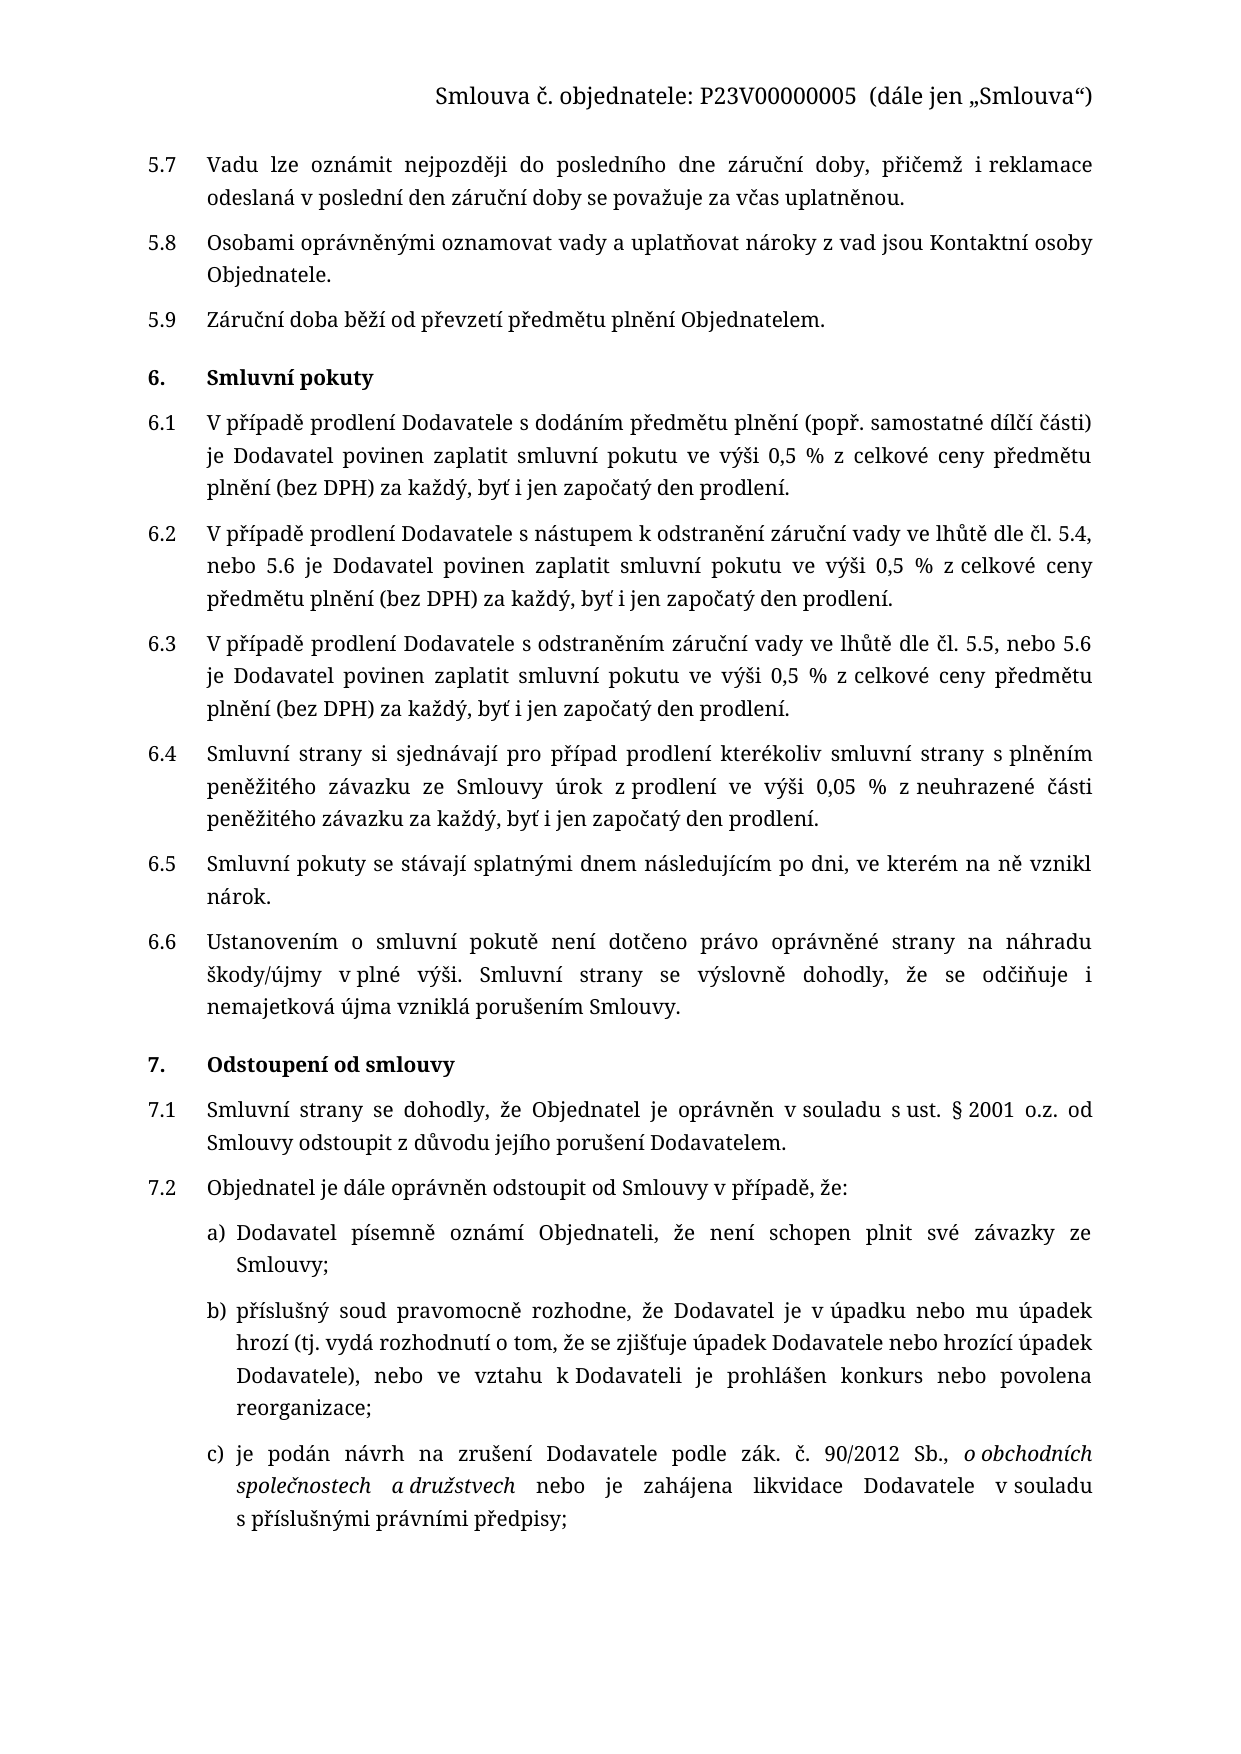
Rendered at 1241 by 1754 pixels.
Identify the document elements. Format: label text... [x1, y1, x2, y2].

list Dodavatel písemně oznámí Objednateli, že není schopen plnit své závazky ze Smlouvy; [207, 1218, 1093, 1279]
list Ustanovením o smluvní pokutě není dotčeno právo oprávněné strany na náhradu škody/újmy v plné výši. Smluvní strany se výslovně dohodly, že se odčiňuje i nemajetková újma vzniklá porušením Smlouvy. [148, 927, 1093, 1021]
list Vadu lze oznámit nejpozději do posledního dne záruční doby, přičemž i reklamace odeslaná v poslední den záruční doby se považuje za včas uplatněnou. [148, 150, 1093, 211]
list Smluvní pokuty se stávají splatnými dnem následujícím po dni, ve kterém na ně vznikl nárok. [148, 849, 1093, 911]
list Smluvní pokuty [148, 363, 1093, 392]
list Záruční doba běží od převzetí předmětu plnění Objednatelem. [148, 306, 1093, 334]
list V případě prodlení Dodavatele s dodáním předmětu plnění (popř. samostatné dílčí části) je Dodavatel povinen zaplatit smluvní pokutu ve výši 0,5 % z celkové ceny předmětu plnění (bez DPH) za každý, byť i jen započatý den prodlení. [148, 408, 1093, 502]
list Smluvní strany si sjednávají pro případ prodlení kterékoliv smluvní strany s plněním peněžitého závazku ze Smlouvy úrok z prodlení ve výši 0,05 % z neuhrazené části peněžitého závazku za každý, byť i jen započatý den prodlení. [148, 739, 1093, 833]
list je podán návrh na zrušení Dodavatele podle zák. č. 90/2012 Sb., o obchodních společnostech a družstvech nebo je zahájena likvidace Dodavatele v souladu s příslušnými právními předpisy; [207, 1439, 1093, 1532]
list V případě prodlení Dodavatele s odstraněním záruční vady ve lhůtě dle čl. 5.5, nebo 5.6 je Dodavatel povinen zaplatit smluvní pokutu ve výši 0,5 % z celkové ceny předmětu plnění (bez DPH) za každý, byť i jen započatý den prodlení. [148, 629, 1093, 723]
list Objednatel je dále oprávněn odstoupit od Smlouvy v případě, že: [148, 1173, 1093, 1201]
list Smluvní strany se dohodly, že Objednatel je oprávněn v souladu s ust. § 2001 o.z. od Smlouvy odstoupit z důvodu jejího porušení Dodavatelem. [148, 1095, 1093, 1156]
list příslušný soud pravomocně rozhodne, že Dodavatel je v úpadku nebo mu úpadek hrozí (tj. vydá rozhodnutí o tom, že se zjišťuje úpadek Dodavatele nebo hrozící úpadek Dodavatele), nebo ve vztahu k Dodavateli je prohlášen konkurs nebo povolena reorganizace; [207, 1296, 1093, 1422]
list Osobami oprávněnými oznamovat vady a uplatňovat nároky z vad jsou Kontaktní osoby Objednatele. [148, 228, 1093, 289]
list V případě prodlení Dodavatele s nástupem k odstranění záruční vady ve lhůtě dle čl. 5.4, nebo 5.6 je Dodavatel povinen zaplatit smluvní pokutu ve výši 0,5 % z celkové ceny předmětu plnění (bez DPH) za každý, byť i jen započatý den prodlení. [148, 519, 1093, 612]
list Odstoupení od smlouvy [148, 1050, 1093, 1078]
